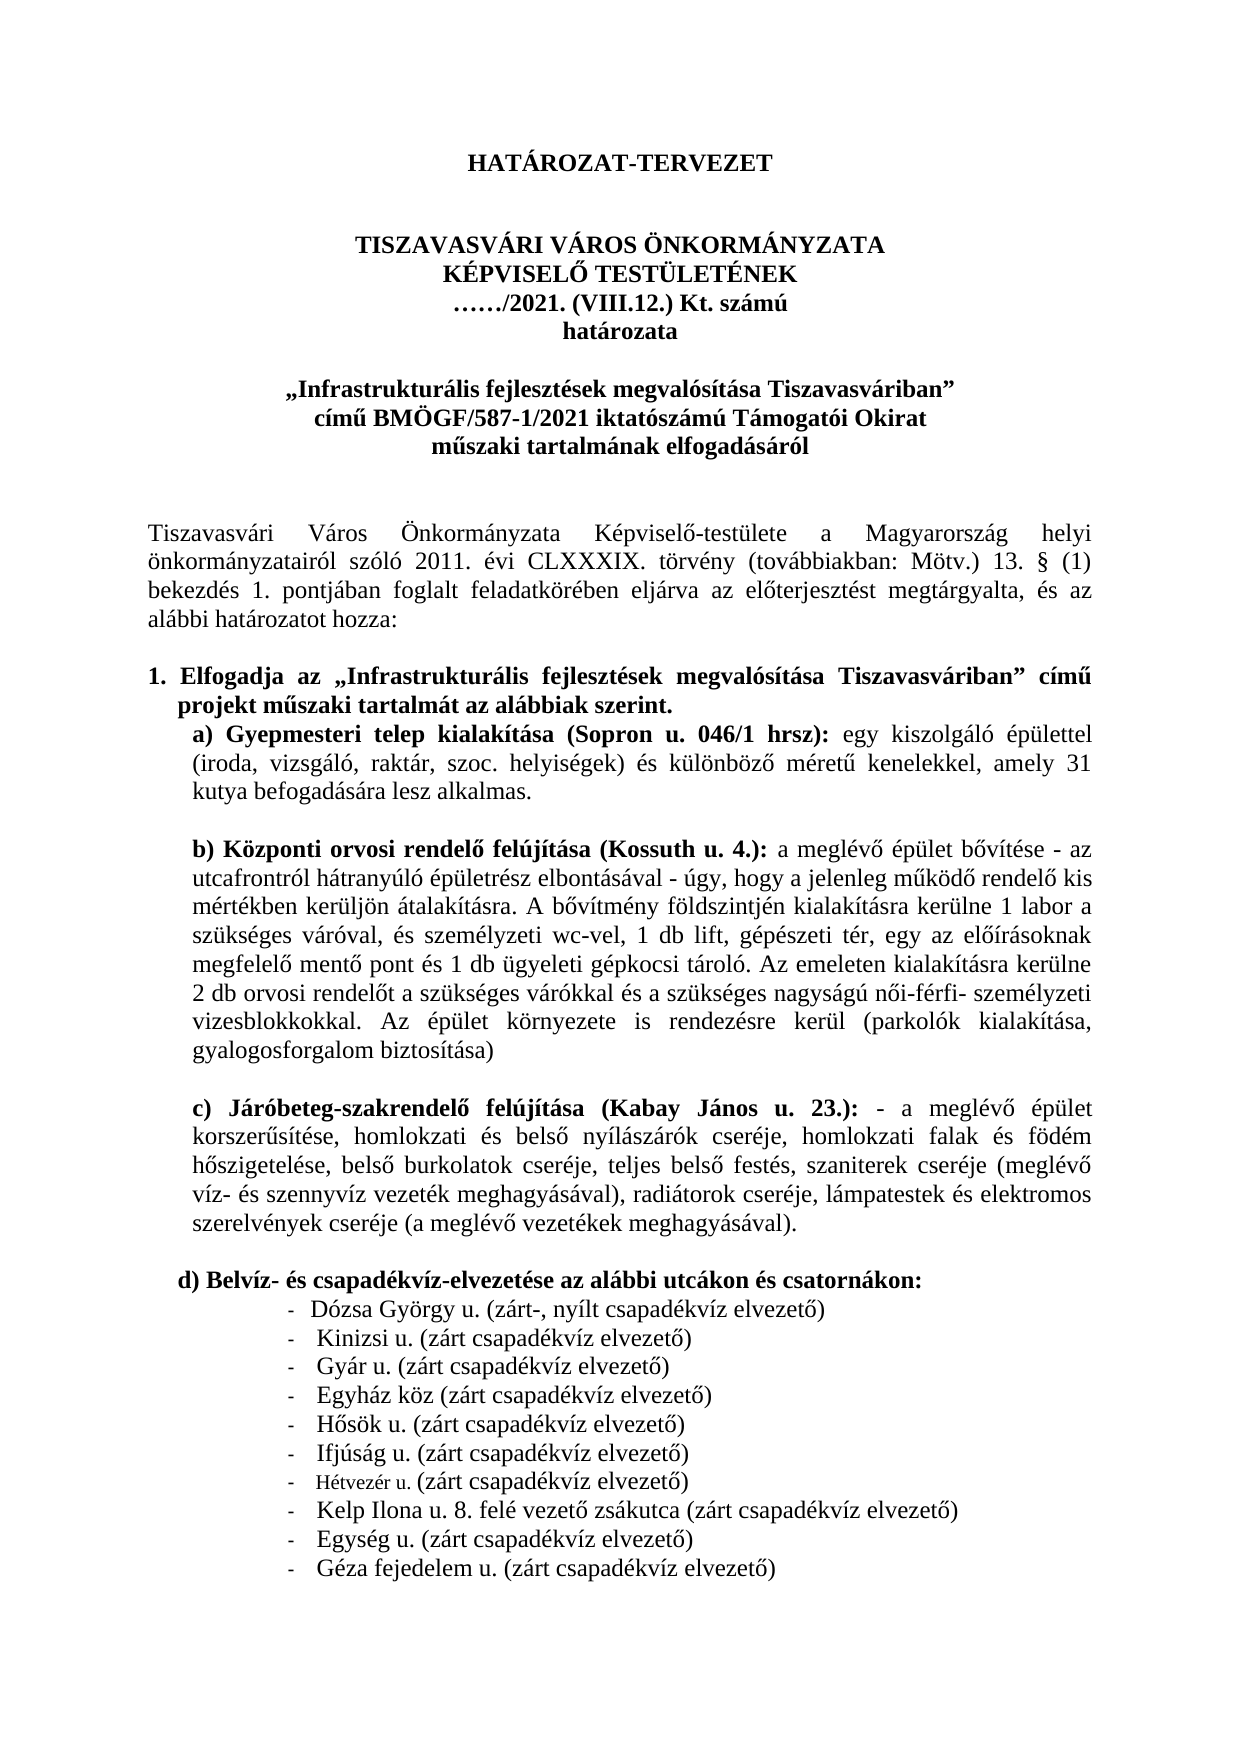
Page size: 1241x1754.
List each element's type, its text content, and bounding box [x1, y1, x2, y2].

text c) Járóbeteg-szakrendelő felújítása (Kabay János u. 23.): - a meglévő épület korszerűsítése, homlokzati és belső nyílászárók cseréje, homlokzati falak és födém hőszigetelése, belső burkolatok cseréje, teljes belső festés, szaniterek cseréje (meglévő víz- és szennyvíz vezeték meghagyásával), radiátorok cseréje, lámpatestek és elektromos szerelvények cseréje (a meglévő vezetékek meghagyásával). [192, 1093, 1093, 1236]
text HATÁROZAT-TERVEZET [148, 148, 1093, 176]
text ……/2021. (VIII.12.) Kt. számú [148, 288, 1093, 316]
list Gyár u. (zárt csapadékvíz elvezető) [287, 1351, 1093, 1380]
text b) Központi orvosi rendelő felújítása (Kossuth u. 4.): a meglévő épület bővítése - az utcafrontról hátranyúló épületrész elbontásával - úgy, hogy a jelenleg működő rendelő kis mértékben kerüljön átalakításra. A bővítmény földszintjén kialakításra kerülne 1 labor a szükséges váróval, és személyzeti wc-vel, 1 db lift, gépészeti tér, egy az előírásoknak megfelelő mentő pont és 1 db ügyeleti gépkocsi tároló. Az emeleten kialakításra kerülne 2 db orvosi rendelőt a szükséges várókkal és a szükséges nagyságú női-férfi- személyzeti vizesblokkokkal. Az épület környezete is rendezésre kerül (parkolók kialakítása, gyalogosforgalom biztosítása) [192, 834, 1093, 1064]
list Géza fejedelem u. (zárt csapadékvíz elvezető) [287, 1553, 1093, 1581]
list Dózsa György u. (zárt-, nyílt csapadékvíz elvezető) [287, 1294, 1093, 1323]
list Kelp Ilona u. 8. felé vezető zsákutca (zárt csapadékvíz elvezető) [287, 1495, 1093, 1524]
text a) Gyepmesteri telep kialakítása (Sopron u. 046/1 hrsz): egy kiszolgáló épülettel (iroda, vizsgáló, raktár, szoc. helyiségek) és különböző méretű kenelekkel, amely 31 kutya befogadására lesz alkalmas. [192, 719, 1093, 805]
list Hősök u. (zárt csapadékvíz elvezető) [287, 1409, 1093, 1438]
text d) Belvíz- és csapadékvíz-elvezetése az alábbi utcákon és csatornákon: [148, 1265, 1093, 1294]
text határozata [148, 316, 1093, 345]
list Hétvezér u. (zárt csapadékvíz elvezető) [287, 1466, 1093, 1495]
text című BMÖGF/587-1/2021 iktatószámú Támogatói Okirat [148, 403, 1093, 431]
list Ifjúság u. (zárt csapadékvíz elvezető) [287, 1438, 1093, 1466]
text KÉPVISELŐ TESTÜLETÉNEK [148, 259, 1093, 288]
list Kinizsi u. (zárt csapadékvíz elvezető) [287, 1323, 1093, 1351]
list Egység u. (zárt csapadékvíz elvezető) [287, 1524, 1093, 1553]
text TISZAVASVÁRI VÁROS ÖNKORMÁNYZATA [148, 230, 1093, 259]
text „Infrastrukturális fejlesztések megvalósítása Tiszavasváriban” [148, 374, 1093, 403]
text 1. Elfogadja az „Infrastrukturális fejlesztések megvalósítása Tiszavasváriban” című projekt műszaki tartalmát az alábbiak szerint. [148, 661, 1093, 719]
text Tiszavasvári Város Önkormányzata Képviselő-testülete a Magyarország helyi önkormányzatairól szóló 2011. évi CLXXXIX. törvény (továbbiakban: Mötv.) 13. § (1) bekezdés 1. pontjában foglalt feladatkörében eljárva az előterjesztést megtárgyalta, és az alábbi határozatot hozza: [148, 518, 1093, 633]
list Egyház köz (zárt csapadékvíz elvezető) [287, 1380, 1093, 1409]
text műszaki tartalmának elfogadásáról [148, 431, 1093, 460]
